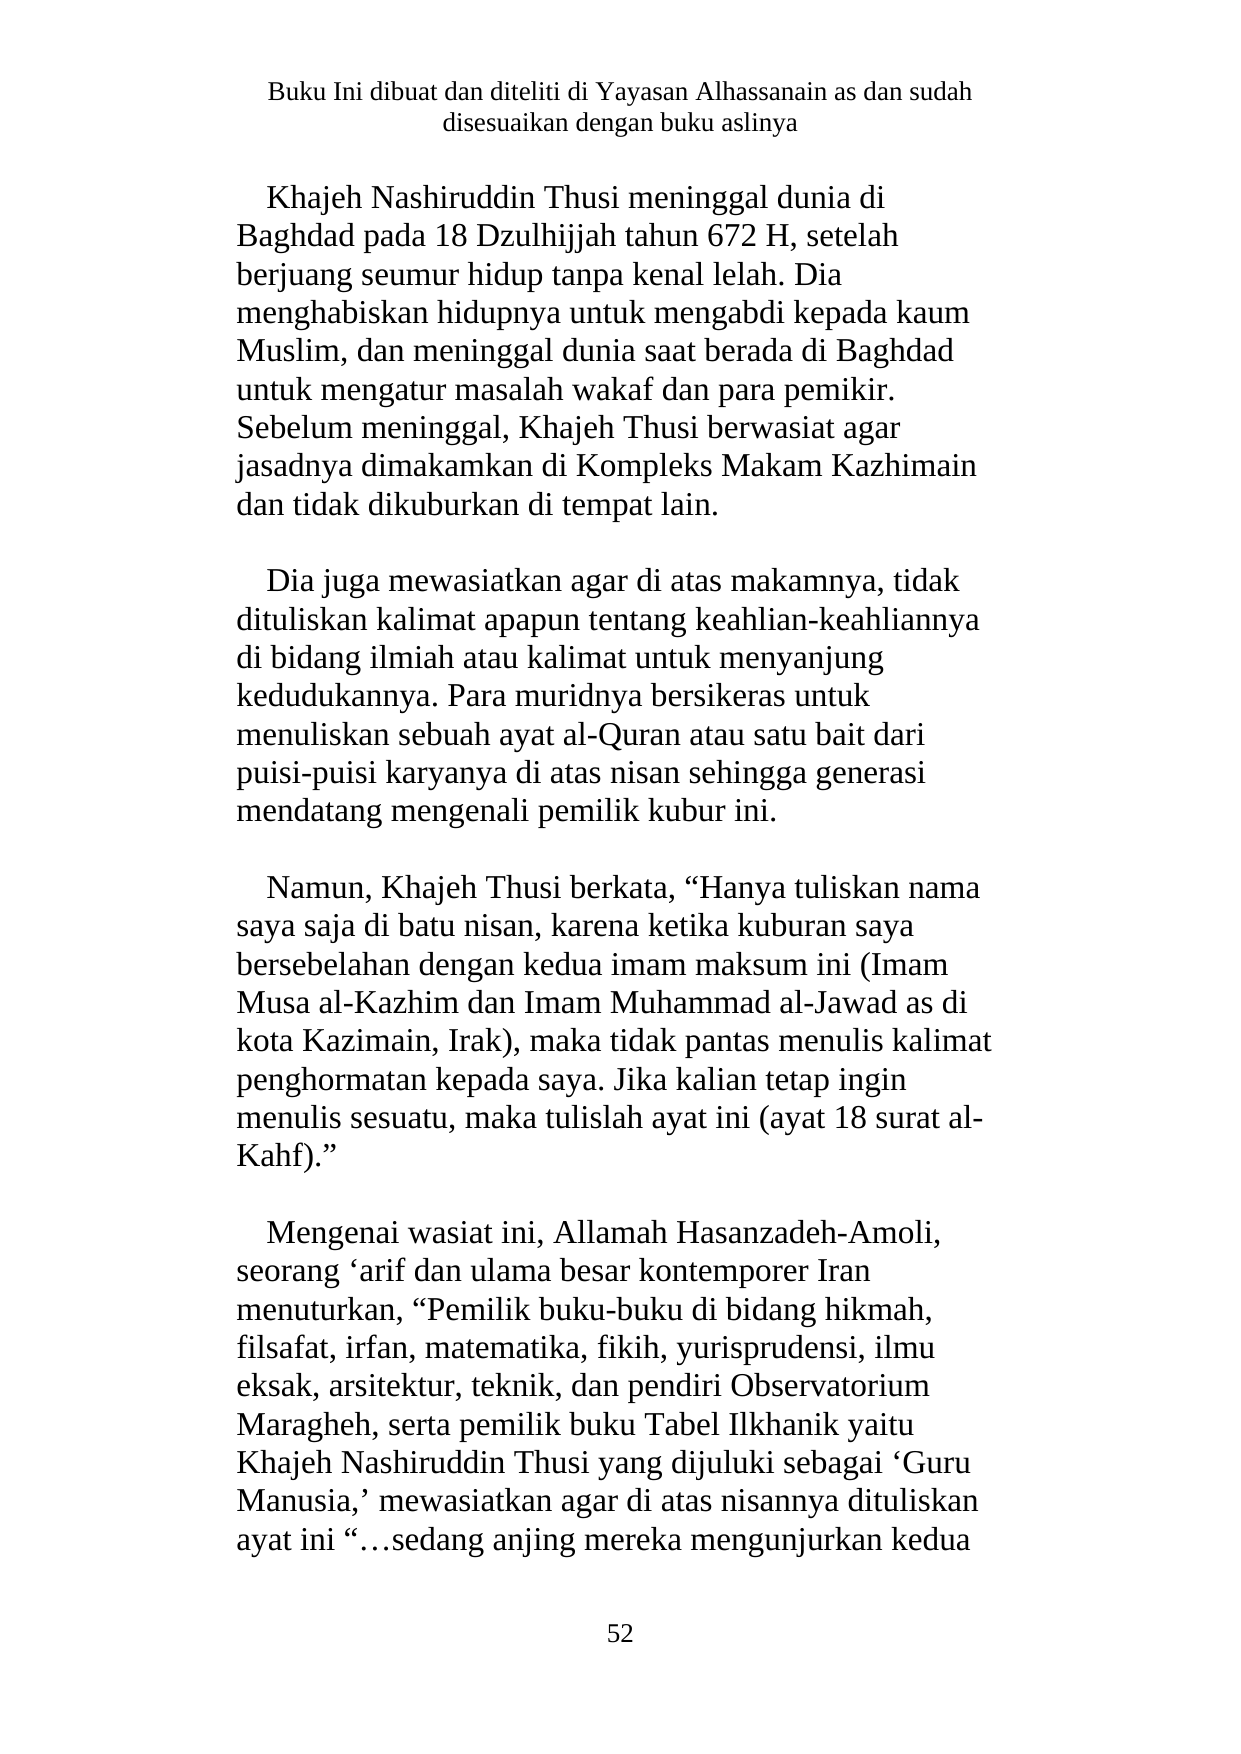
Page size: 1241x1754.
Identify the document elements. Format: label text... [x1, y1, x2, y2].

text Dia juga mewasiatkan agar di atas makamnya, tidak dituliskan kalimat apapun tentang keahlian-keahliannya di bidang ilmiah atau kalimat untuk menyanjung kedudukannya. Para muridnya bersikeras untuk menuliskan sebuah ayat al-Quran atau satu bait dari puisi-puisi karyanya di atas nisan sehingga generasi mendatang mengenali pemilik kubur ini. [236, 561, 1004, 829]
text Namun, Khajeh Thusi berkata, “Hanya tuliskan nama saya saja di batu nisan, karena ketika kuburan saya bersebelahan dengan kedua imam maksum ini (Imam Musa al-Kazhim dan Imam Muhammad al-Jawad as di kota Kazimain, Irak), maka tidak pantas menulis kalimat penghormatan kepada saya. Jika kalian tetap ingin menulis sesuatu, maka tulislah ayat ini (ayat 18 surat al-Kahf).” [236, 867, 1004, 1174]
text Khajeh Nashiruddin Thusi meninggal dunia di Baghdad pada 18 Dzulhijjah tahun 672 H, setelah berjuang seumur hidup tanpa kenal lelah. Dia menghabiskan hidupnya untuk mengabdi kepada kaum Muslim, dan meninggal dunia saat berada di Baghdad untuk mengatur masalah wakaf dan para pemikir. Sebelum meninggal, Khajeh Thusi berwasiat agar jasadnya dimakamkan di Kompleks Makam Kazhimain dan tidak dikuburkan di tempat lain. [236, 177, 1004, 522]
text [236, 1212, 1004, 1557]
